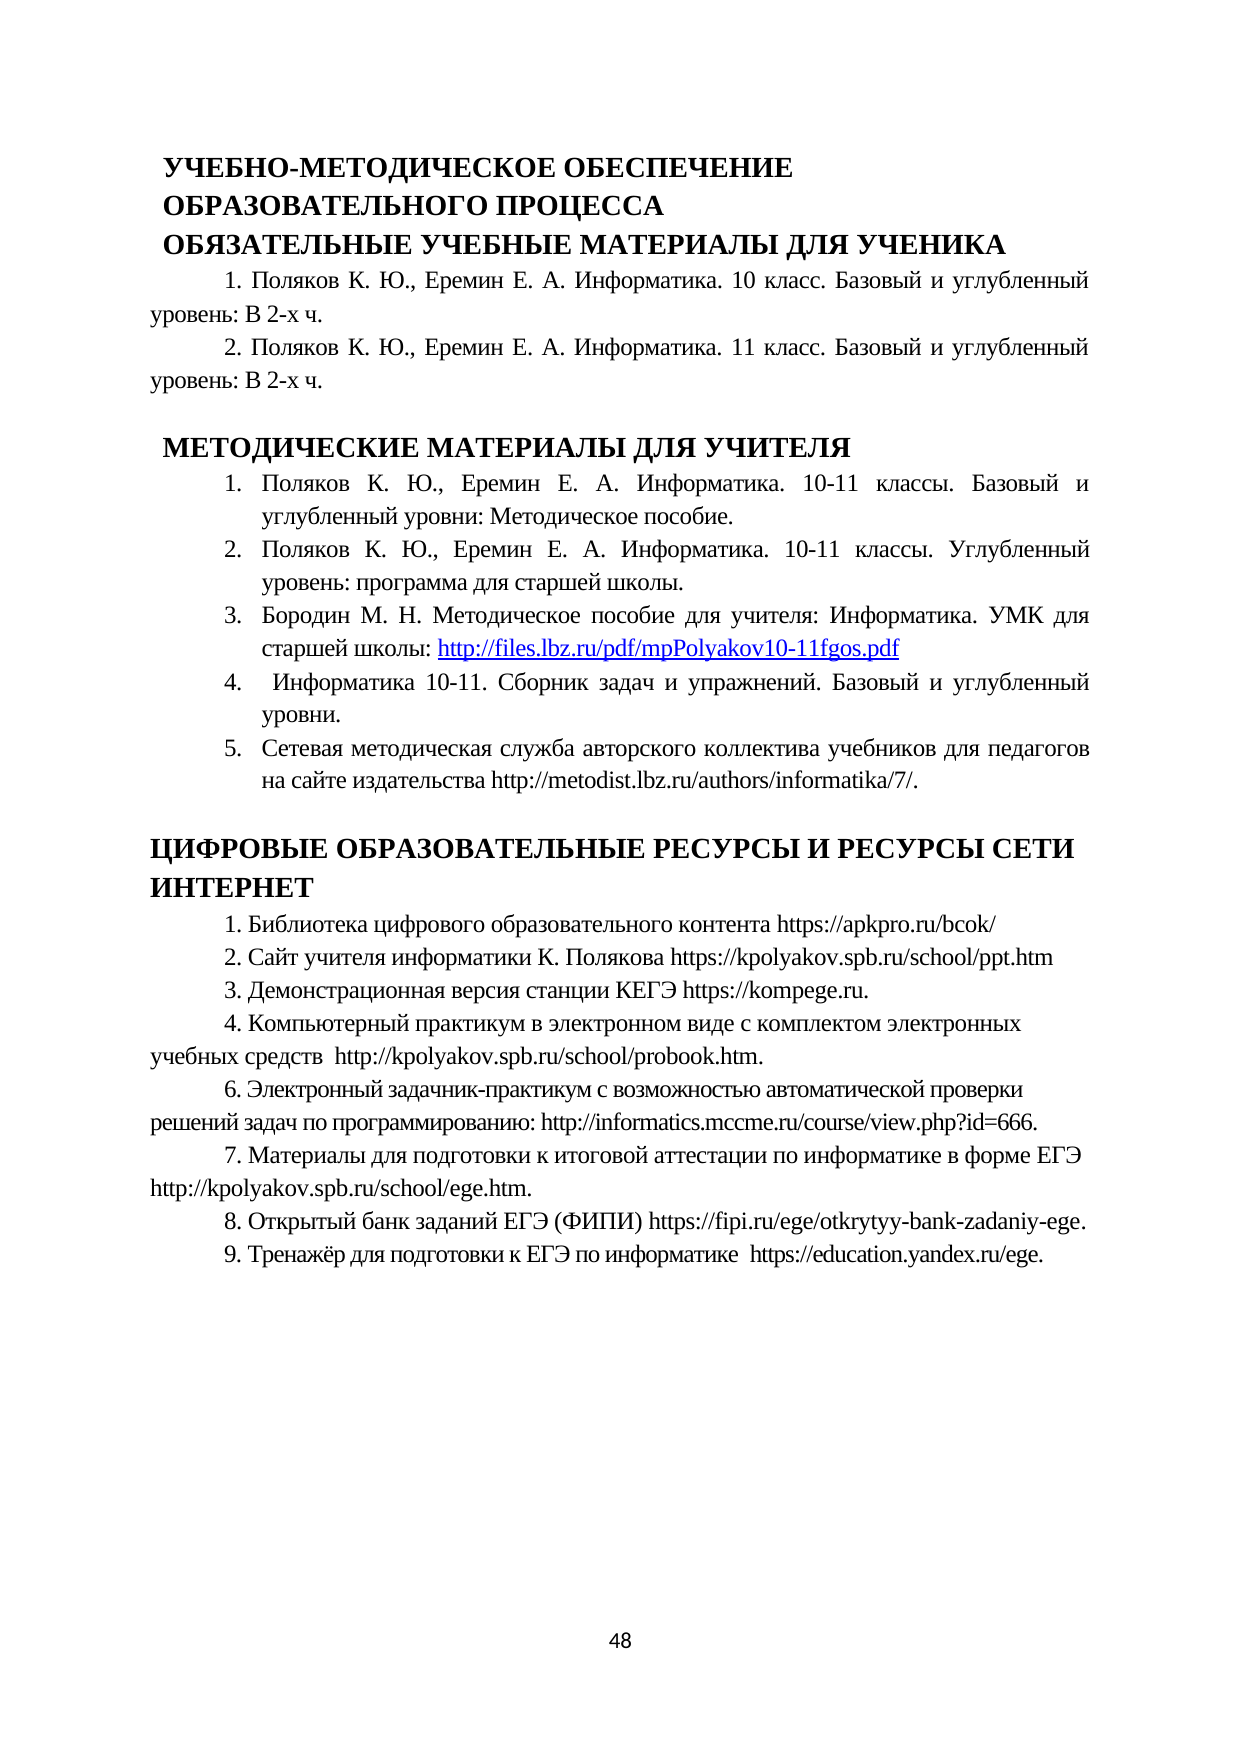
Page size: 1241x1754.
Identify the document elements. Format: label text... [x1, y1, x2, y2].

text ЦИФРОВЫЕ ОБРАЗОВАТЕЛЬНЫЕ РЕСУРСЫ И РЕСУРСЫ СЕТИ ИНТЕРНЕТ [150, 832, 1090, 904]
text 9. Тренажёр для подготовки к ЕГЭ по информатике https://education.yandex.ru/ege. [150, 1239, 1090, 1268]
text 1. Библиотека цифрового образовательного контента https://apkpro.ru/bcok/ [150, 909, 1090, 937]
list Поляков К. Ю., Еремин Е. А. Информатика. 10-11 классы. Углубленный уровень: программа для старшей школы. [224, 534, 1090, 596]
text 2. Поляков К. Ю., Еремин Е. А. Информатика. 11 класс. Базовый и углубленный уровень: В 2-х ч. [150, 332, 1090, 393]
list Бородин М. Н. Методическое пособие для учителя: Информатика. УМК для старшей школы: http://files.lbz.ru/pdf/mpPolyakov10-11fgos.pdf [224, 601, 1090, 662]
text 1. Поляков К. Ю., Еремин Е. А. Информатика. 10 класс. Базовый и углубленный уровень: В 2-х ч. [150, 266, 1090, 327]
text 2. Сайт учителя информатики К. Полякова https://kpolyakov.spb.ru/school/ppt.htm [150, 942, 1090, 971]
list Поляков К. Ю., Еремин Е. А. Информатика. 10-11 классы. Базовый и углубленный уровни: Методическое пособие. [224, 468, 1090, 530]
text ОБЯЗАТЕЛЬНЫЕ УЧЕБНЫЕ МАТЕРИАЛЫ ДЛЯ УЧЕНИКА [162, 227, 1090, 261]
list Сетевая методическая служба авторского коллектива учебников для педагогов на сайте издательства http://metodist.lbz.ru/authors/informatika/7/. [224, 733, 1090, 794]
text УЧЕБНО-МЕТОДИЧЕСКОЕ ОБЕСПЕЧЕНИЕ ОБРАЗОВАТЕЛЬНОГО ПРОЦЕССА [162, 150, 1090, 222]
text 4. Компьютерный практикум в электронном виде с комплектом электронных учебных средств http://kpolyakov.spb.ru/school/probook.htm. [150, 1008, 1090, 1069]
text 7. Материалы для подготовки к итоговой аттестации по информатике в форме ЕГЭ http://kpolyakov.spb.ru/school/ege.htm. [150, 1140, 1090, 1202]
list Информатика 10-11. Сборник задач и упражнений. Базовый и углубленный уровни. [224, 667, 1090, 728]
text МЕТОДИЧЕСКИЕ МАТЕРИАЛЫ ДЛЯ УЧИТЕЛЯ [162, 430, 1090, 463]
text 6. Электронный задачник-практикум с возможностью автоматической проверки решений задач по программированию: http://informatics.mccme.ru/course/view.php?id=666. [150, 1074, 1090, 1136]
text 8. Открытый банк заданий ЕГЭ (ФИПИ) https://fipi.ru/ege/otkrytyy-bank-zadaniy-ege. [150, 1206, 1090, 1235]
text 3. Демонстрационная версия станции КЕГЭ https://kompege.ru. [150, 975, 1090, 1003]
